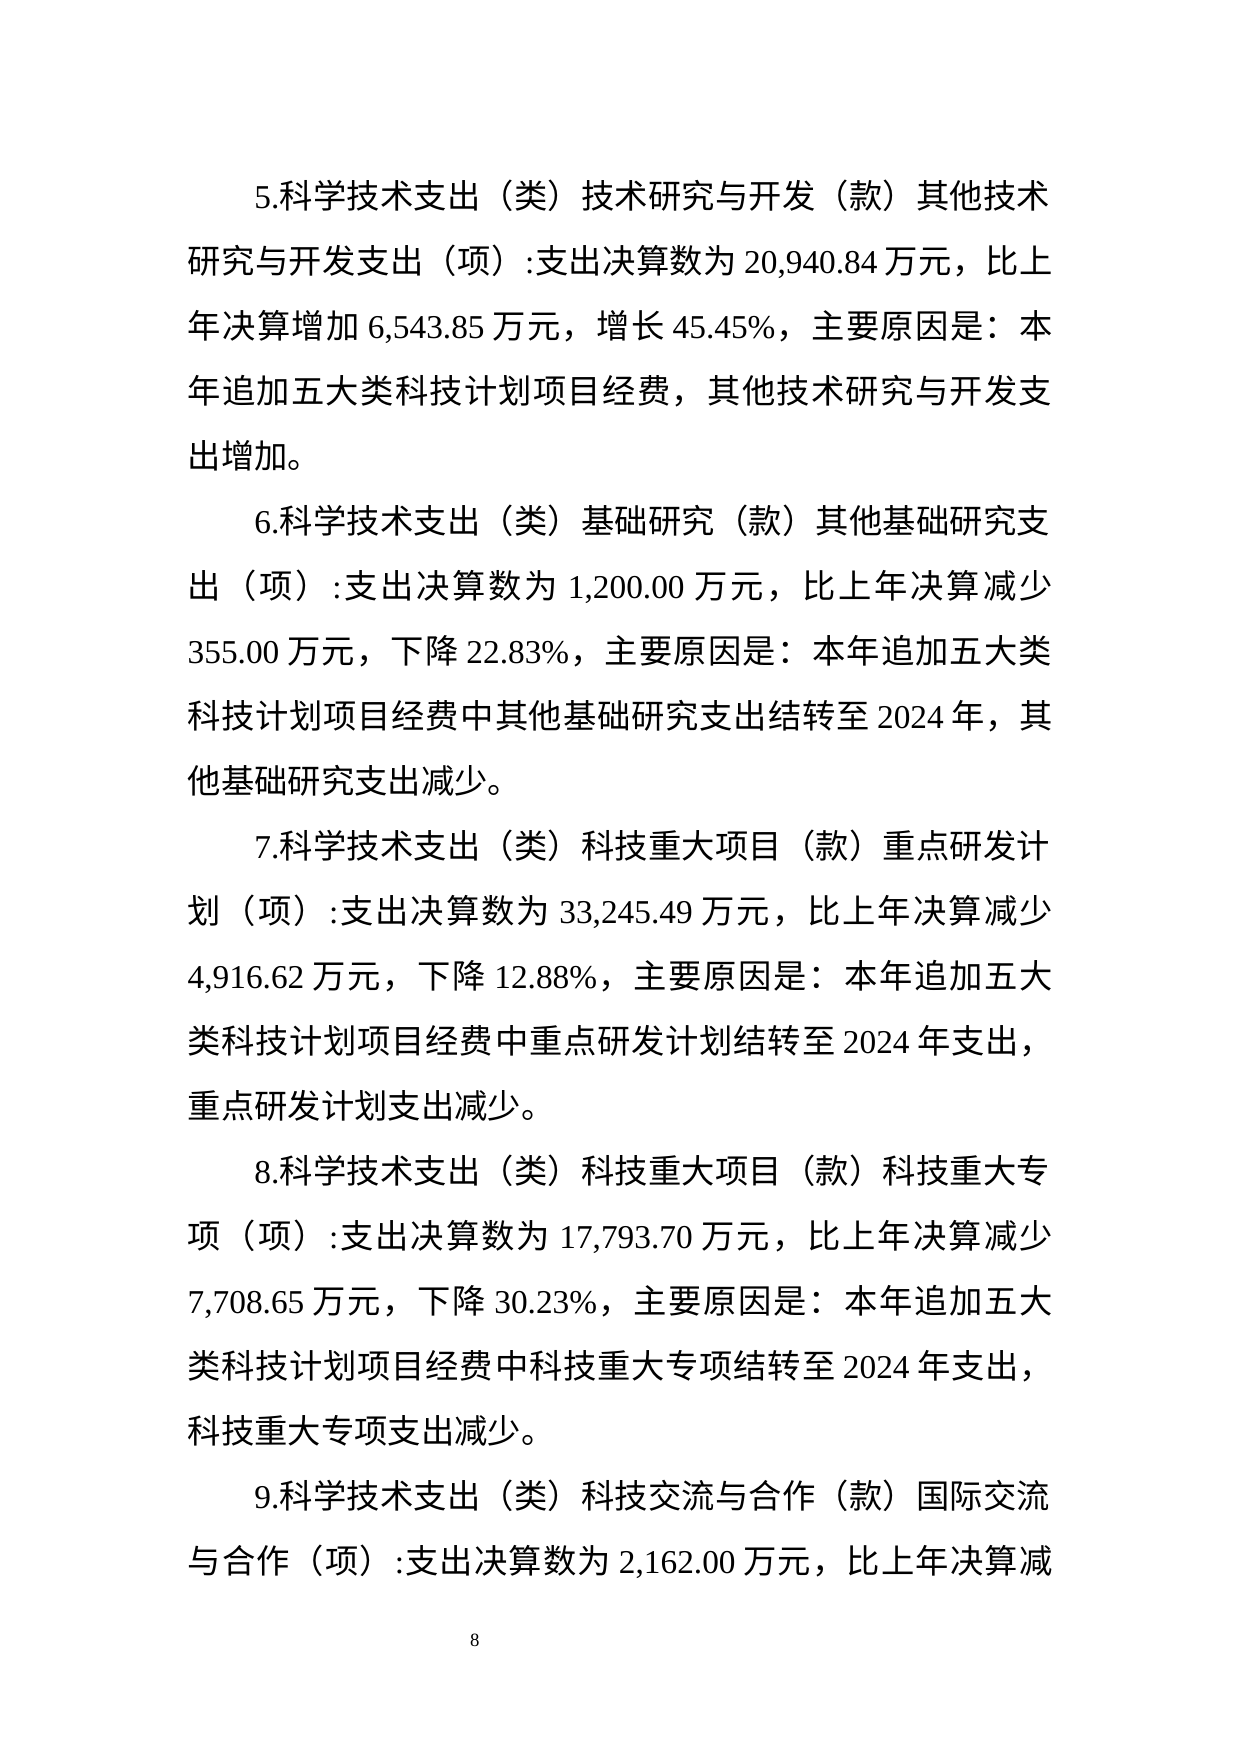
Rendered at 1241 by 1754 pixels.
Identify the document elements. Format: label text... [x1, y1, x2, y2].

text 5.科学技术支出（类）技术研究与开发（款）其他技术研究与开发支出（项）:支出决算数为20,940.84万元，比上年决算增加6,543.85万元，增长45.45%，主要原因是：本年追加五大类科技计划项目经费，其他技术研究与开发支出增加。 [187, 162, 1053, 487]
text 6.科学技术支出（类）基础研究（款）其他基础研究支出（项）:支出决算数为1,200.00万元，比上年决算减少355.00万元，下降22.83%，主要原因是：本年追加五大类科技计划项目经费中其他基础研究支出结转至2024年，其他基础研究支出减少。 [187, 487, 1053, 812]
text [187, 1462, 1053, 1592]
text 7.科学技术支出（类）科技重大项目（款）重点研发计划（项）:支出决算数为33,245.49万元，比上年决算减少4,916.62万元，下降12.88%，主要原因是：本年追加五大类科技计划项目经费中重点研发计划结转至2024年支出，重点研发计划支出减少。 [187, 812, 1053, 1137]
text 8.科学技术支出（类）科技重大项目（款）科技重大专项（项）:支出决算数为17,793.70万元，比上年决算减少7,708.65万元，下降30.23%，主要原因是：本年追加五大类科技计划项目经费中科技重大专项结转至2024年支出，科技重大专项支出减少。 [187, 1137, 1053, 1462]
